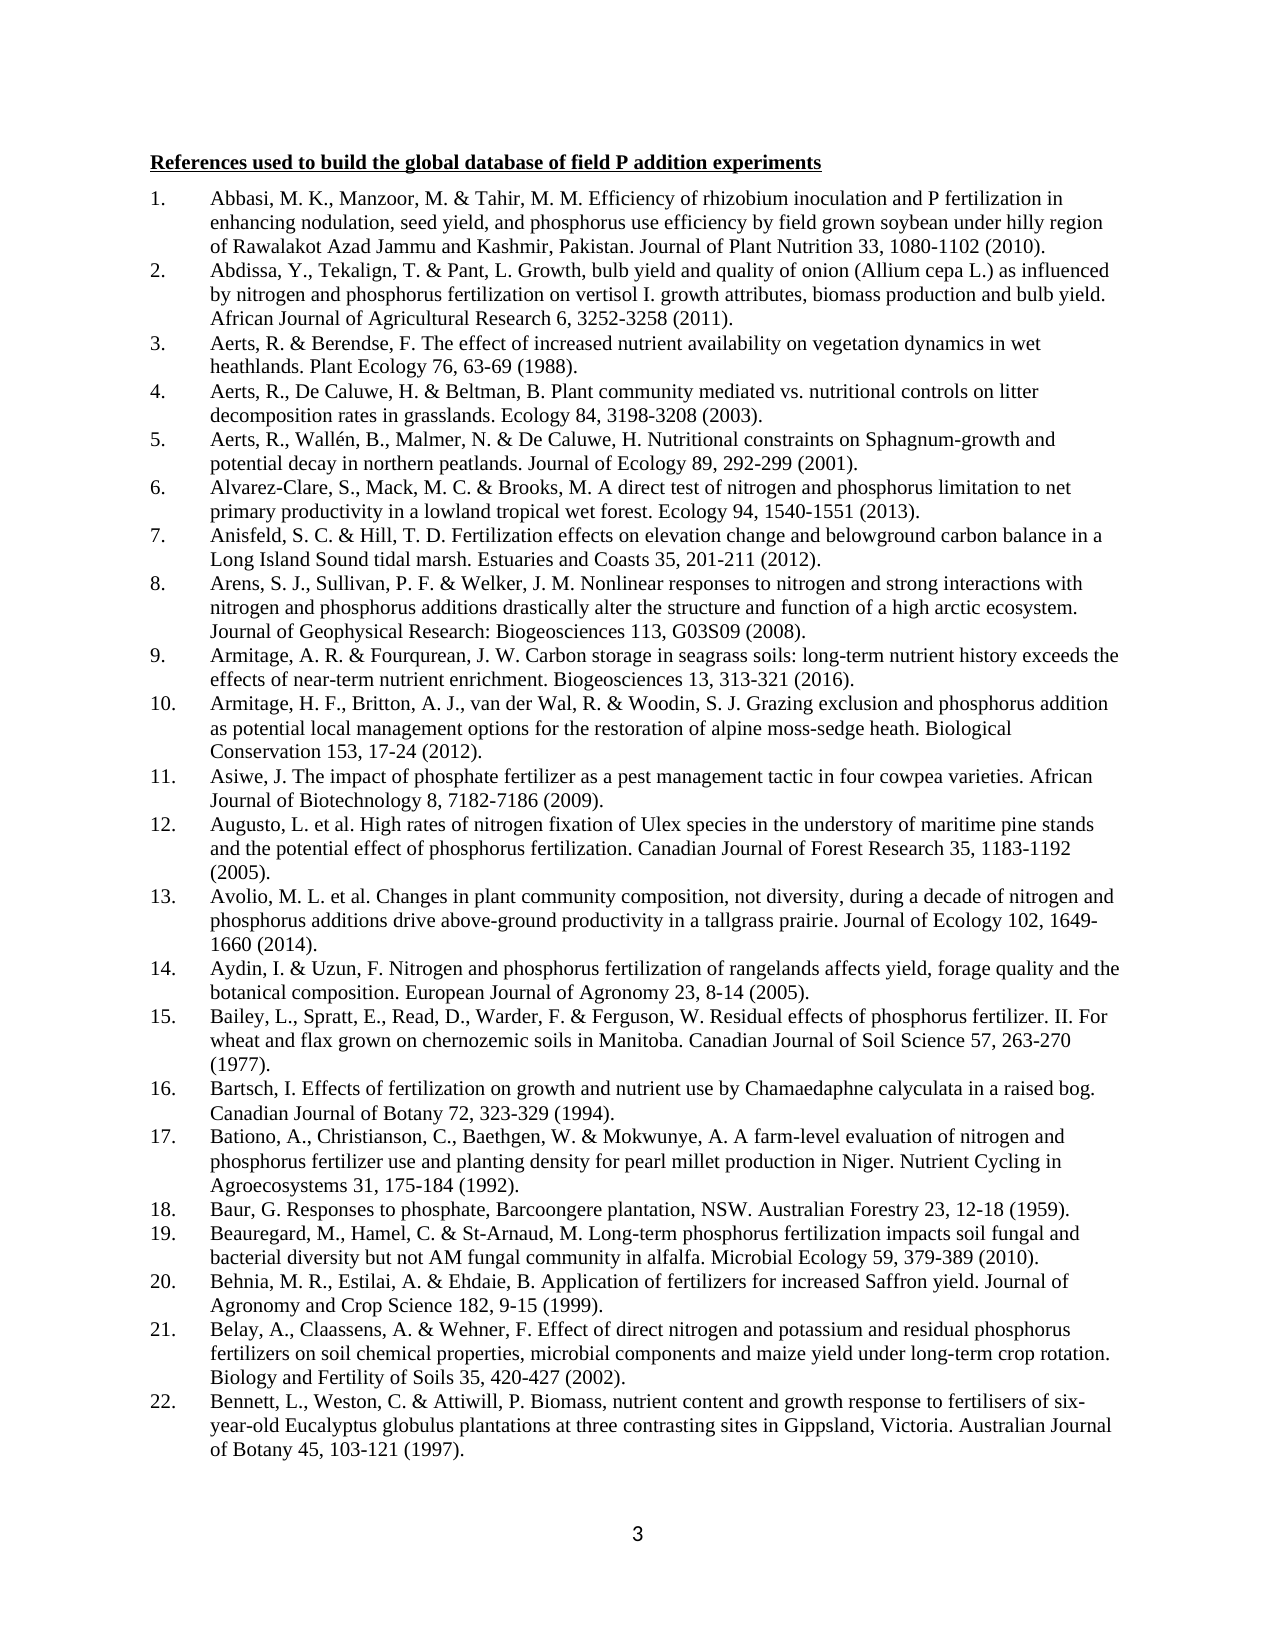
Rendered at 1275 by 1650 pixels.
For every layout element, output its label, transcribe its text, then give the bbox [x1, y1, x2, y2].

list Bartsch, I. Effects of fertilization on growth and nutrient use by Chamaedaphne calyculata in a raised bog. Canadian Journal of Botany 72, 323-329 (1994). [150, 1076, 1125, 1124]
list Aerts, R., Wallén, B., Malmer, N. & De Caluwe, H. Nutritional constraints on Sphagnum‐growth and potential decay in northern peatlands. Journal of Ecology 89, 292-299 (2001). [150, 427, 1125, 475]
list Aerts, R., De Caluwe, H. & Beltman, B. Plant community mediated vs. nutritional controls on litter decomposition rates in grasslands. Ecology 84, 3198-3208 (2003). [150, 378, 1125, 427]
list Avolio, M. L. et al. Changes in plant community composition, not diversity, during a decade of nitrogen and phosphorus additions drive above‐ground productivity in a tallgrass prairie. Journal of Ecology 102, 1649-1660 (2014). [150, 884, 1125, 956]
list Arens, S. J., Sullivan, P. F. & Welker, J. M. Nonlinear responses to nitrogen and strong interactions with nitrogen and phosphorus additions drastically alter the structure and function of a high arctic ecosystem. Journal of Geophysical Research: Biogeosciences 113, G03S09 (2008). [150, 571, 1125, 643]
list Aydin, I. & Uzun, F. Nitrogen and phosphorus fertilization of rangelands affects yield, forage quality and the botanical composition. European Journal of Agronomy 23, 8-14 (2005). [150, 956, 1125, 1004]
text References used to build the global database of field P addition experiments [150, 150, 1125, 174]
list Bationo, A., Christianson, C., Baethgen, W. & Mokwunye, A. A farm-level evaluation of nitrogen and phosphorus fertilizer use and planting density for pearl millet production in Niger. Nutrient Cycling in Agroecosystems 31, 175-184 (1992). [150, 1124, 1125, 1197]
list Aerts, R. & Berendse, F. The effect of increased nutrient availability on vegetation dynamics in wet heathlands. Plant Ecology 76, 63-69 (1988). [150, 330, 1125, 378]
list Bailey, L., Spratt, E., Read, D., Warder, F. & Ferguson, W. Residual effects of phosphorus fertilizer. II. For wheat and flax grown on chernozemic soils in Manitoba. Canadian Journal of Soil Science 57, 263-270 (1977). [150, 1004, 1125, 1076]
list Asiwe, J. The impact of phosphate fertilizer as a pest management tactic in four cowpea varieties. African Journal of Biotechnology 8, 7182-7186 (2009). [150, 763, 1125, 812]
list Alvarez-Clare, S., Mack, M. C. & Brooks, M. A direct test of nitrogen and phosphorus limitation to net primary productivity in a lowland tropical wet forest. Ecology 94, 1540-1551 (2013). [150, 475, 1125, 523]
list Augusto, L. et al. High rates of nitrogen fixation of Ulex species in the understory of maritime pine stands and the potential effect of phosphorus fertilization. Canadian Journal of Forest Research 35, 1183-1192 (2005). [150, 812, 1125, 884]
list Armitage, A. R. & Fourqurean, J. W. Carbon storage in seagrass soils: long-term nutrient history exceeds the effects of near-term nutrient enrichment. Biogeosciences 13, 313-321 (2016). [150, 643, 1125, 691]
list Bennett, L., Weston, C. & Attiwill, P. Biomass, nutrient content and growth response to fertilisers of six-year-old Eucalyptus globulus plantations at three contrasting sites in Gippsland, Victoria. Australian Journal of Botany 45, 103-121 (1997). [150, 1389, 1125, 1461]
list Belay, A., Claassens, A. & Wehner, F. Effect of direct nitrogen and potassium and residual phosphorus fertilizers on soil chemical properties, microbial components and maize yield under long-term crop rotation. Biology and Fertility of Soils 35, 420-427 (2002). [150, 1317, 1125, 1389]
list Beauregard, M., Hamel, C. & St-Arnaud, M. Long-term phosphorus fertilization impacts soil fungal and bacterial diversity but not AM fungal community in alfalfa. Microbial Ecology 59, 379-389 (2010). [150, 1221, 1125, 1269]
list Baur, G. Responses to phosphate, Barcoongere plantation, NSW. Australian Forestry 23, 12-18 (1959). [150, 1197, 1125, 1221]
list Behnia, M. R., Estilai, A. & Ehdaie, B. Application of fertilizers for increased Saffron yield. Journal of Agronomy and Crop Science 182, 9-15 (1999). [150, 1269, 1125, 1317]
list Anisfeld, S. C. & Hill, T. D. Fertilization effects on elevation change and belowground carbon balance in a Long Island Sound tidal marsh. Estuaries and Coasts 35, 201-211 (2012). [150, 523, 1125, 571]
list Abbasi, M. K., Manzoor, M. & Tahir, M. M. Efficiency of rhizobium inoculation and P fertilization in enhancing nodulation, seed yield, and phosphorus use efficiency by field grown soybean under hilly region of Rawalakot Azad Jammu and Kashmir, Pakistan. Journal of Plant Nutrition 33, 1080-1102 (2010). [150, 186, 1125, 258]
list Armitage, H. F., Britton, A. J., van der Wal, R. & Woodin, S. J. Grazing exclusion and phosphorus addition as potential local management options for the restoration of alpine moss-sedge heath. Biological Conservation 153, 17-24 (2012). [150, 691, 1125, 763]
list Abdissa, Y., Tekalign, T. & Pant, L. Growth, bulb yield and quality of onion (Allium cepa L.) as influenced by nitrogen and phosphorus fertilization on vertisol I. growth attributes, biomass production and bulb yield. African Journal of Agricultural Research 6, 3252-3258 (2011). [150, 258, 1125, 330]
